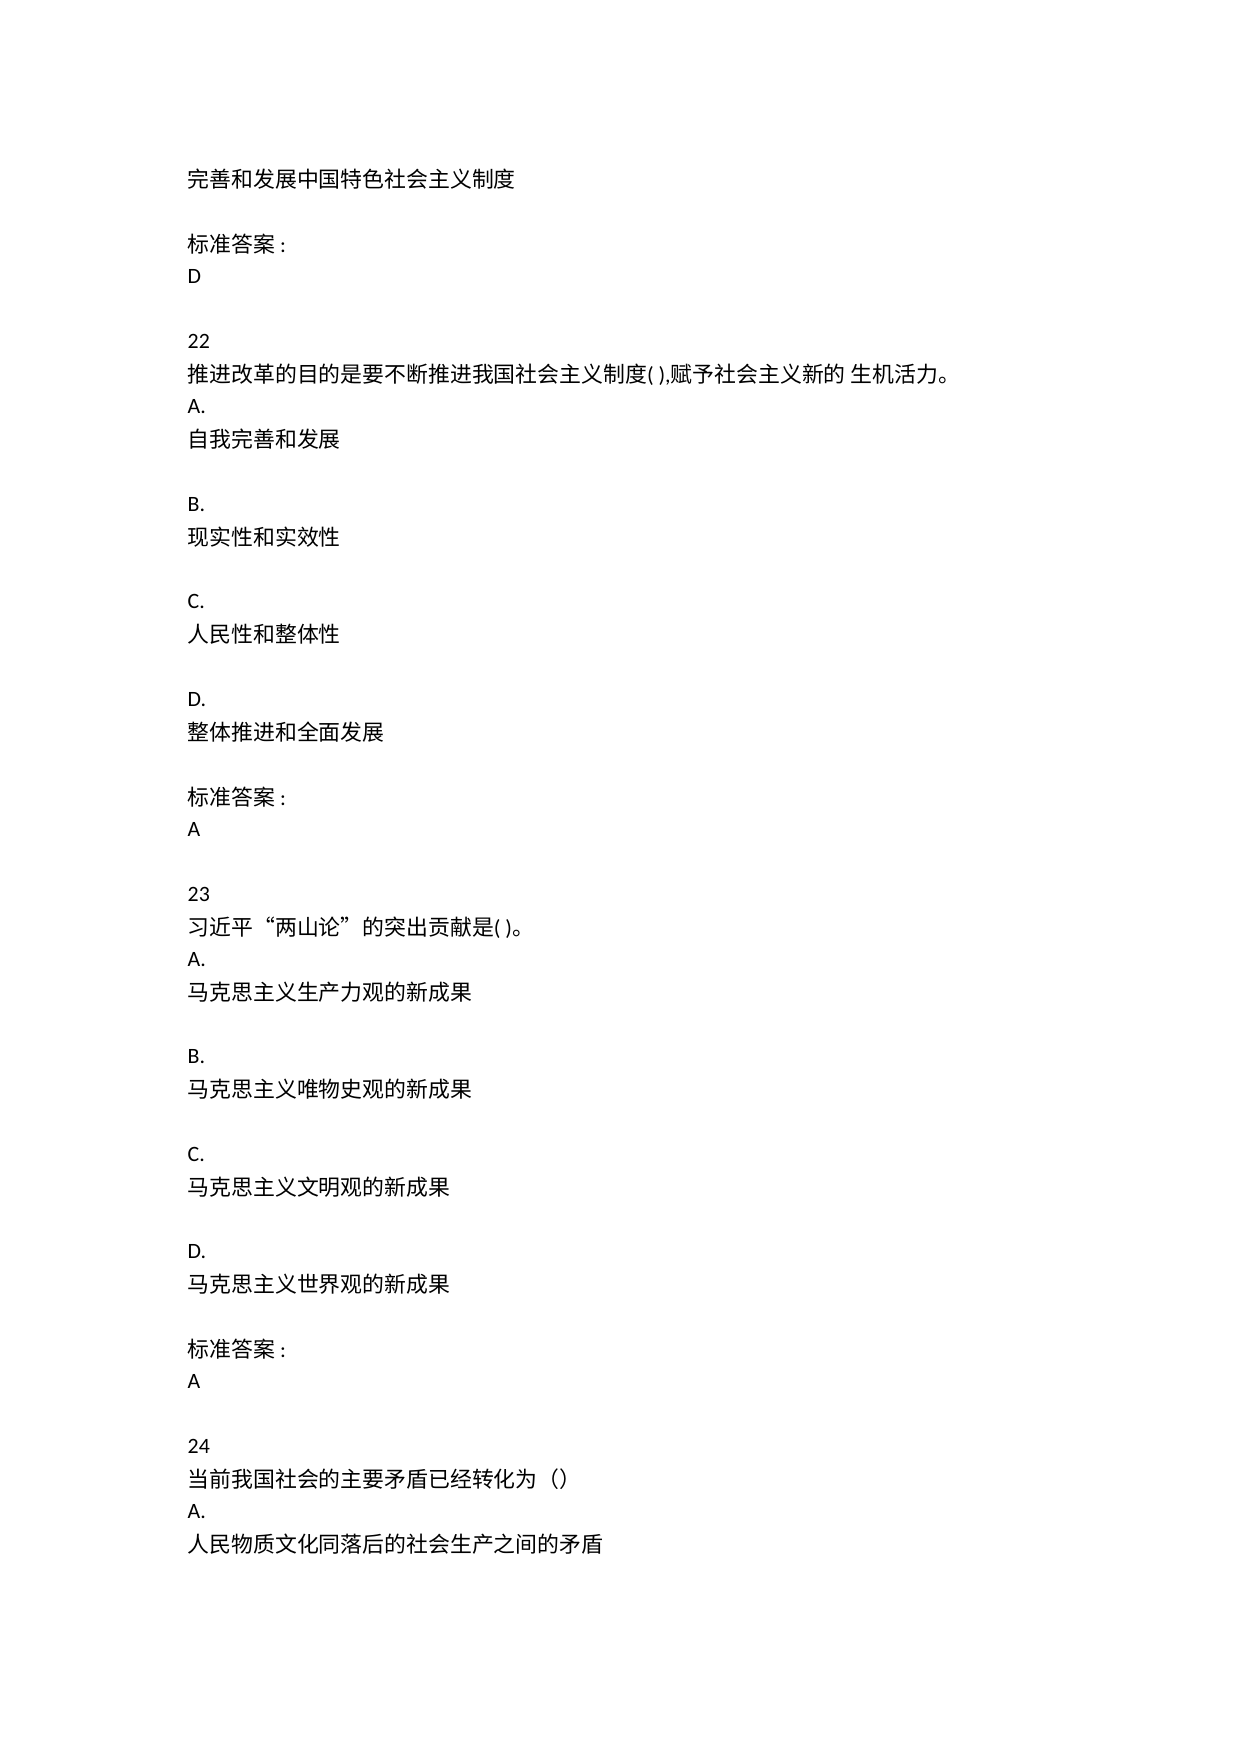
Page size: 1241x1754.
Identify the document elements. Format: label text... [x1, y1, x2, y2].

text 标准答案 : [187, 1332, 1053, 1364]
text 22 [187, 324, 1053, 357]
text 马克思主义世界观的新成果 [187, 1267, 1053, 1299]
text B. [187, 487, 1053, 519]
text A. [187, 942, 1053, 974]
text 马克思主义文明观的新成果 [187, 1169, 1053, 1202]
text 推进改革的目的是要不断推进我国社会主义制度( ),赋予社会主义新的 生机活力。 [187, 357, 1053, 389]
text C. [187, 584, 1053, 617]
text 24 [187, 1429, 1053, 1462]
text A. [187, 1494, 1053, 1527]
text D. [187, 682, 1053, 714]
text 人民性和整体性 [187, 617, 1053, 649]
text A [187, 1364, 1053, 1397]
text 自我完善和发展 [187, 422, 1053, 454]
text D [187, 259, 1053, 292]
text 整体推进和全面发展 [187, 714, 1053, 747]
text 23 [187, 877, 1053, 909]
text C. [187, 1137, 1053, 1169]
text A [187, 812, 1053, 844]
text A. [187, 389, 1053, 422]
text 人民物质文化同落后的社会生产之间的矛盾 [187, 1527, 1053, 1559]
text 马克思主义唯物史观的新成果 [187, 1072, 1053, 1104]
text 当前我国社会的主要矛盾已经转化为（） [187, 1462, 1053, 1494]
text 马克思主义生产力观的新成果 [187, 974, 1053, 1007]
text 标准答案 : [187, 227, 1053, 259]
text 完善和发展中国特色社会主义制度 [187, 162, 1053, 194]
text 习近平“两山论”的突出贡献是( )。 [187, 909, 1053, 942]
text 现实性和实效性 [187, 519, 1053, 552]
text 标准答案 : [187, 779, 1053, 812]
text B. [187, 1039, 1053, 1072]
text D. [187, 1234, 1053, 1267]
